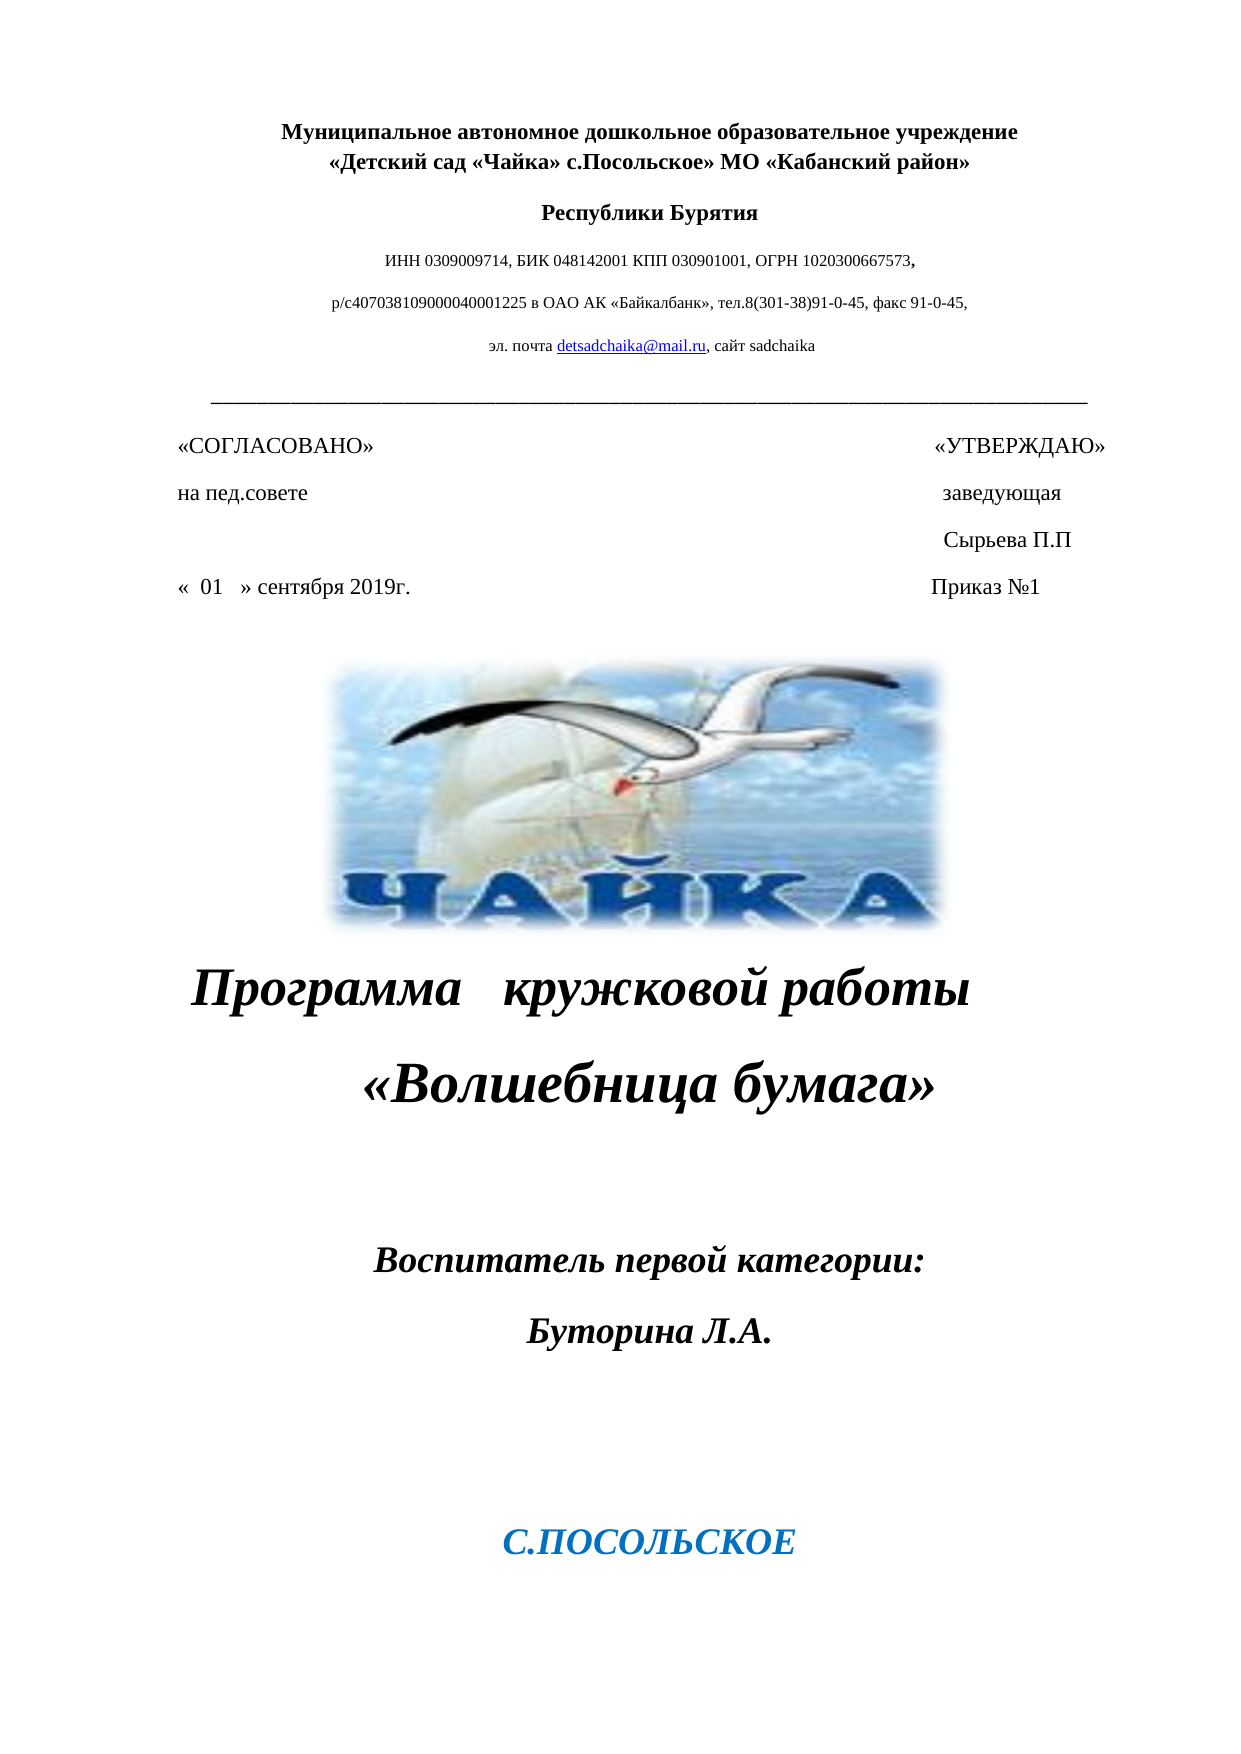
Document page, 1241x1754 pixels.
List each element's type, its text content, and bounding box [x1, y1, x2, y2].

picture [347, 681, 924, 909]
text эл. почта detsadchaika@mail.ru, сайт sadchaika [177, 336, 1122, 355]
text р/с407038109000040001225 в ОАО АК «Байкалбанк», тел.8(301-38)91-0-45, факс 91-0-45, [177, 293, 1122, 312]
text Буторина Л.А. [177, 1308, 1122, 1351]
text «СОГЛАСОВАНО» «УТВЕРЖДАЮ» [177, 432, 1122, 458]
text « 01 » сентября 2019г. Приказ №1 [177, 573, 1122, 600]
text Сырьева П.П [177, 526, 1122, 553]
text «Волшебница бумага» [177, 1047, 1122, 1114]
text _____________________________________________________________________________ [177, 379, 1122, 407]
text с.Посольское [177, 1519, 1122, 1563]
text Республики Бурятия [177, 199, 1122, 226]
text на пед.совете заведующая [177, 479, 1122, 505]
text Программа кружковой работы [177, 955, 1122, 1017]
text Воспитатель первой категории: [177, 1238, 1122, 1281]
text Муниципальное автономное дошкольное образовательное учреждение «Детский сад «Чайка» с.Посольское» МО «Кабанский район» [177, 118, 1122, 175]
text ИНН 0309009714, БИК 048142001 КПП 030901001, ОГРН 1020300667573, [177, 250, 1122, 269]
